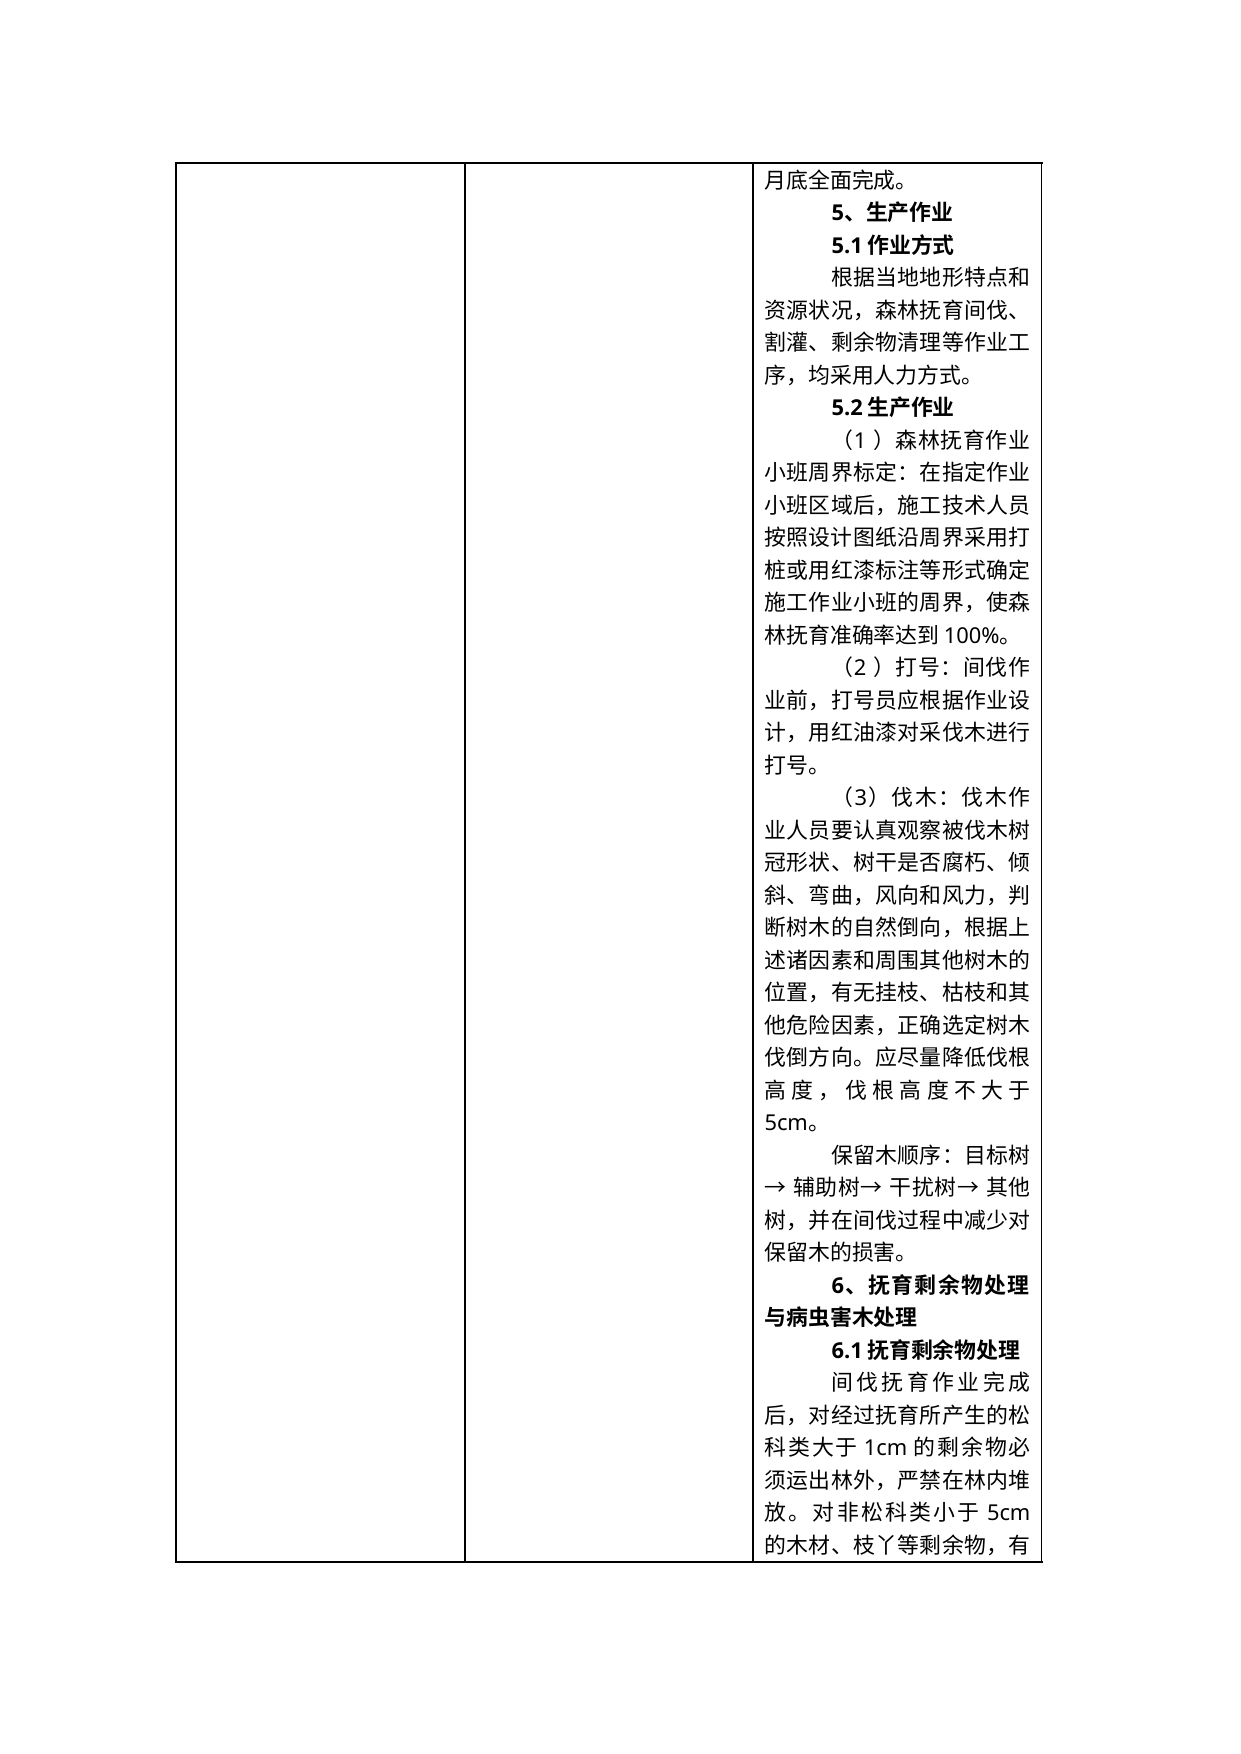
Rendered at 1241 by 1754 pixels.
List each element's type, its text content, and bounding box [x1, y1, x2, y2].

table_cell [754, 164, 1041, 1561]
table_cell [466, 164, 752, 1561]
table_cell 1 [177, 164, 464, 1561]
